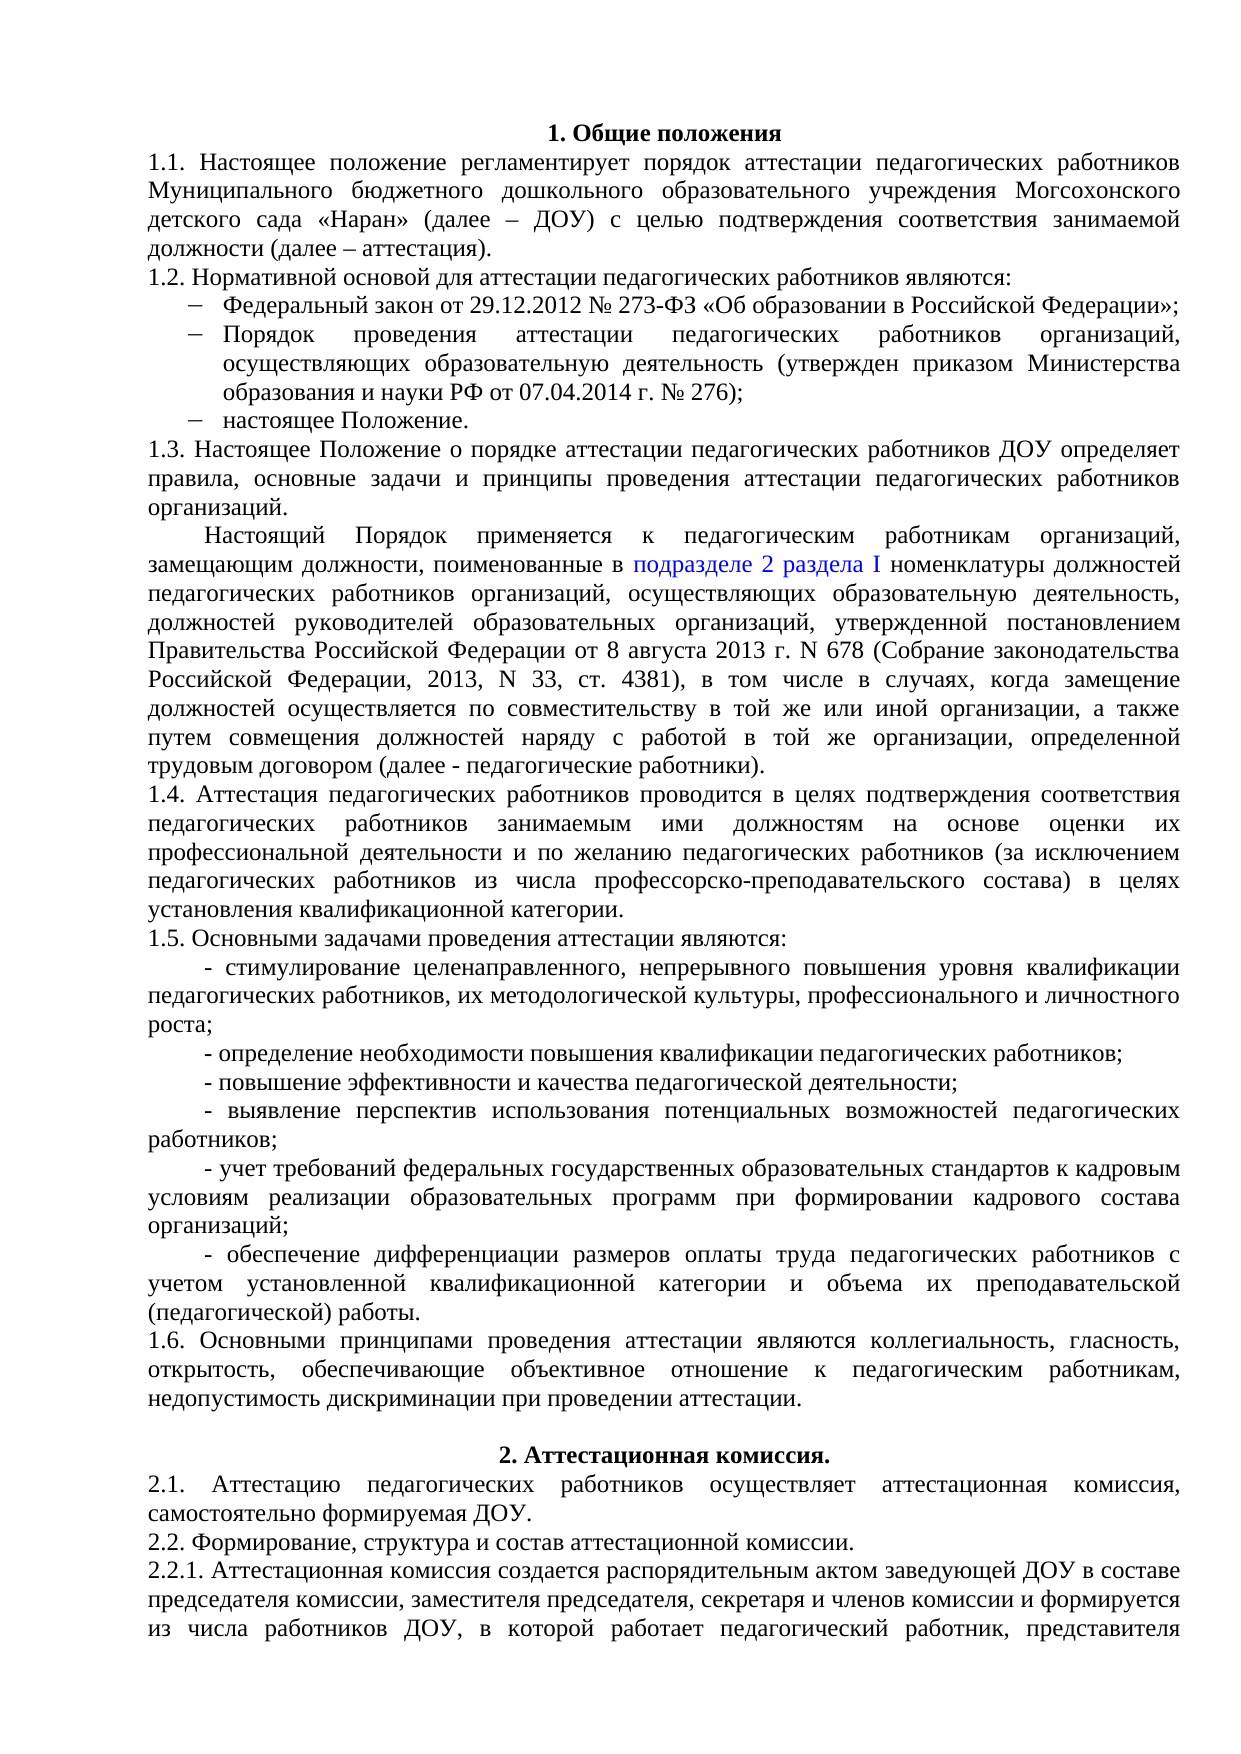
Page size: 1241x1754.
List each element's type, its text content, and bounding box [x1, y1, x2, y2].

text 1.4. Аттестация педагогических работников проводится в целях подтверждения соответствия педагогических работников занимаемым ими должностям на основе оценки их профессиональной деятельности и по желанию педагогических работников (за исключением педагогических работников из числа профессорско-преподавательского состава) в целях установления квалификационной категории. [148, 779, 1181, 923]
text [148, 1556, 1181, 1642]
text 2.1. Аттестацию педагогических работников осуществляет аттестационная комиссия, самостоятельно формируемая ДОУ. [148, 1469, 1181, 1527]
text - стимулирование целенаправленного, непрерывного повышения уровня квалификации педагогических работников, их методологической культуры, профессионального и личностного роста; [148, 952, 1181, 1038]
text 1.2. Нормативной основой для аттестации педагогических работников являются: [148, 262, 1181, 291]
text 1.3. Настоящее Положение о порядке аттестации педагогических работников ДОУ определяет правила, основные задачи и принципы проведения аттестации педагогических работников организаций. [148, 434, 1181, 521]
text - повышение эффективности и качества педагогической деятельности; [148, 1067, 1181, 1096]
text - выявление перспектив использования потенциальных возможностей педагогических работников; [148, 1096, 1181, 1153]
list настоящее Положение. [185, 406, 1181, 434]
text 1.5. Основными задачами проведения аттестации являются: [148, 923, 1181, 952]
text - обеспечение дифференциации размеров оплаты труда педагогических работников с учетом установленной квалификационной категории и объема их преподавательской (педагогической) работы. [148, 1239, 1181, 1326]
text Настоящий Порядок применяется к педагогическим работникам организаций, замещающим должности, поименованные в подразделе 2 раздела I номенклатуры должностей педагогических работников организаций, осуществляющих образовательную деятельность, должностей руководителей образовательных организаций, утвержденной постановлением Правительства Российской Федерации от 8 августа . N 678 (Собрание законодательства Российской Федерации, 2013, N 33, ст. 4381), в том числе в случаях, когда замещение должностей осуществляется по совместительству в той же или иной организации, а также путем совмещения должностей наряду с работой в той же организации, определенной трудовым договором (далее - педагогические работники). [148, 521, 1181, 779]
list Порядок проведения аттестации педагогических работников организаций, осуществляющих образовательную деятельность (утвержден приказом Министерства образования и науки РФ от 07.04.2014 г. № 276); [185, 319, 1181, 406]
text - определение необходимости повышения квалификации педагогических работников; [148, 1038, 1181, 1067]
text 2. Аттестационная комиссия. [148, 1441, 1181, 1469]
text 1. Общие положения [148, 118, 1181, 147]
text 2.2. Формирование, структура и состав аттестационной комиссии. [148, 1527, 1181, 1556]
text 1.6. Основными принципами проведения аттестации являются коллегиальность, гласность, открытость, обеспечивающие объективное отношение к педагогическим работникам, недопустимость дискриминации при проведении аттестации. [148, 1326, 1181, 1412]
list Федеральный закон от 29.12.2012 № 273-ФЗ «Об образовании в Российской Федерации»; [185, 291, 1181, 319]
text 1.1. Настоящее положение регламентирует порядок аттестации педагогических работников Муниципального бюджетного дошкольного образовательного учреждения Могсохонского детского сада «Наран» (далее – ДОУ) с целью подтверждения соответствия занимаемой должности (далее – аттестация). [148, 147, 1181, 262]
text - учет требований федеральных государственных образовательных стандартов к кадровым условиям реализации образовательных программ при формировании кадрового состава организаций; [148, 1153, 1181, 1239]
